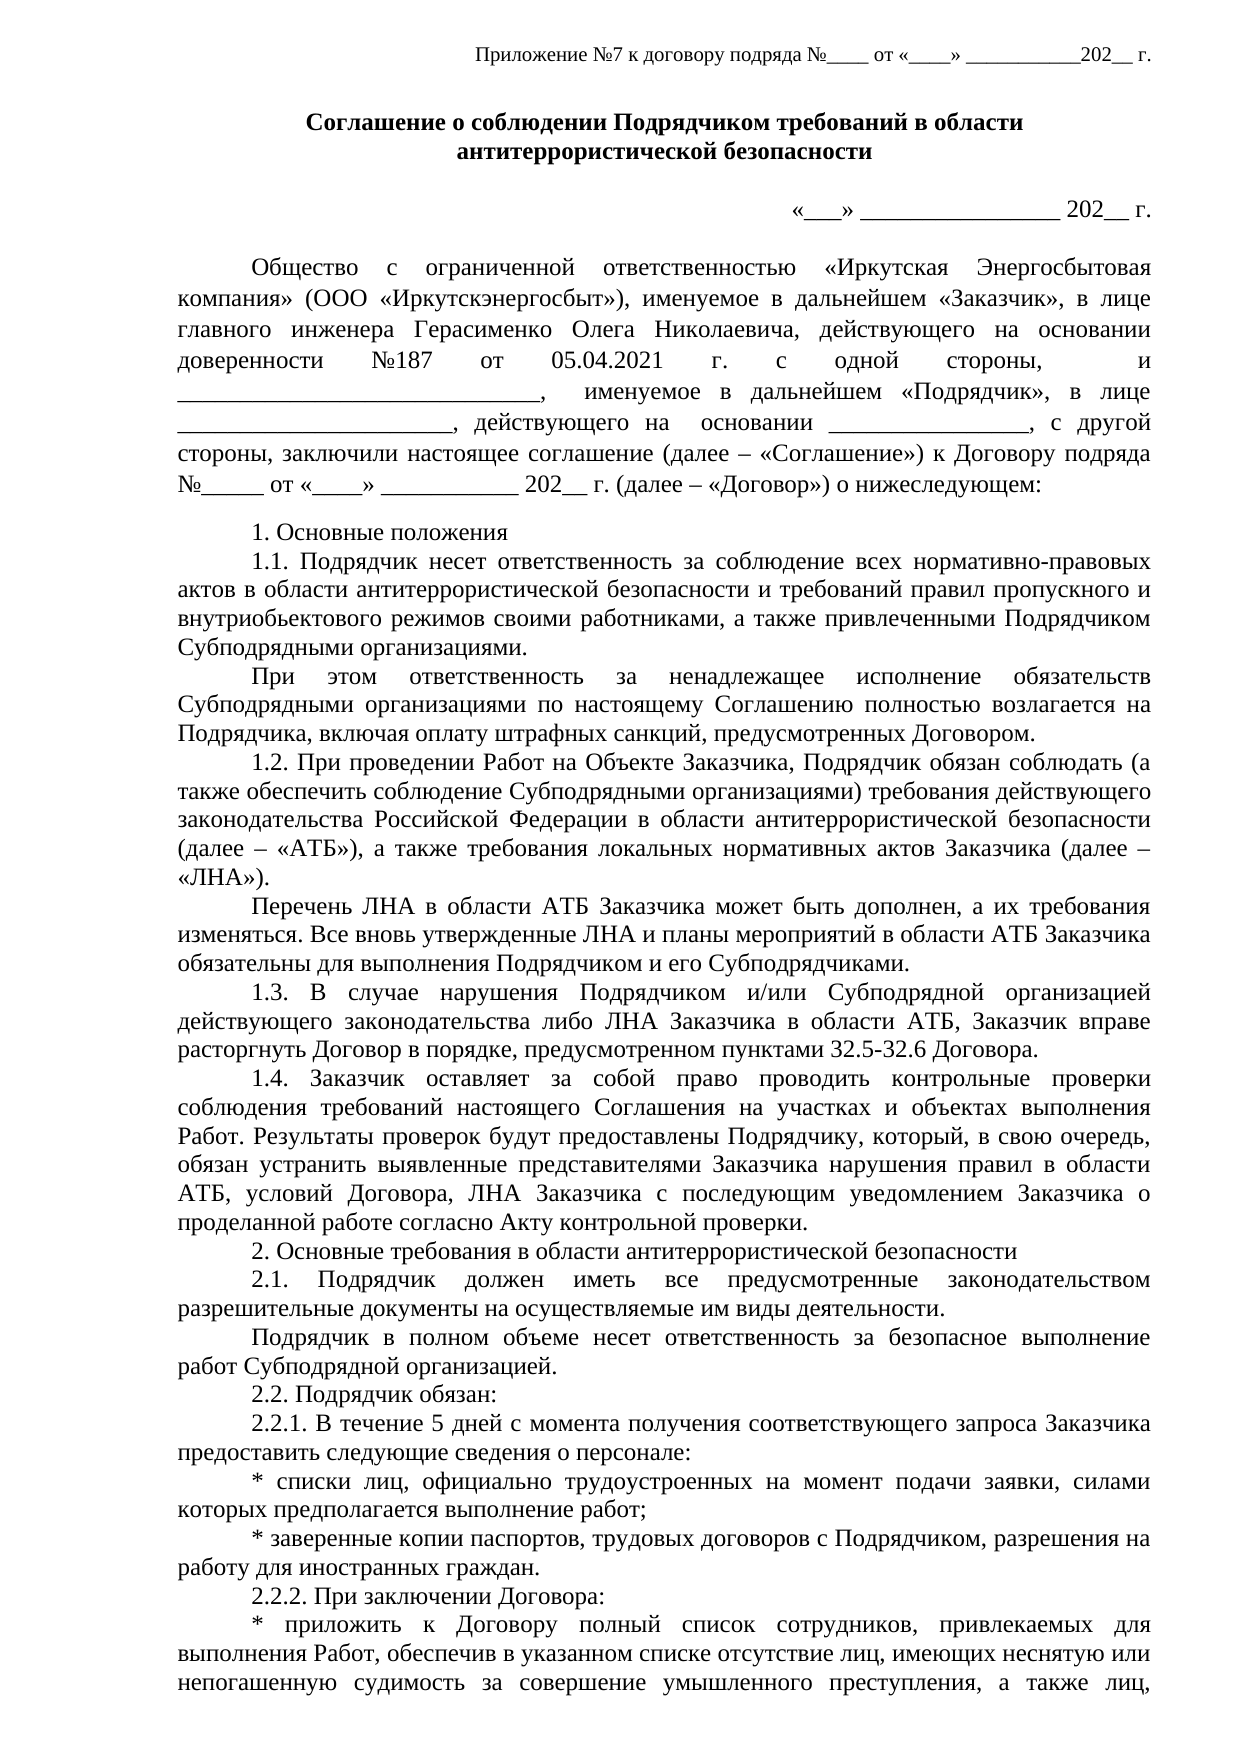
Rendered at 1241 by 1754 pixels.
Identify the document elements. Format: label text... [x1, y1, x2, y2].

text Перечень ЛНА в области АТБ Заказчика может быть дополнен, а их требования изменяться. Все вновь утвержденные ЛНА и планы мероприятий в области АТБ Заказчика обязательны для выполнения Подрядчиком и его Субподрядчиками. [177, 891, 1152, 977]
text 1.2. При проведении Работ на Объекте Заказчика, Подрядчик обязан соблюдать (а также обеспечить соблюдение Субподрядными организациями) требования действующего законодательства Российской Федерации в области антитеррористической безопасности (далее – «АТБ»), а также требования локальных нормативных актов Заказчика (далее – «ЛНА»). [177, 747, 1152, 891]
text 2.1. Подрядчик должен иметь все предусмотренные законодательством разрешительные документы на осуществляемые им виды деятельности. [177, 1264, 1152, 1322]
text 2.2. Подрядчик обязан: [177, 1379, 1152, 1408]
text 1.4. Заказчик оставляет за собой право проводить контрольные проверки соблюдения требований настоящего Соглашения на участках и объектах выполнения Работ. Результаты проверок будут предоставлены Подрядчику, который, в свою очередь, обязан устранить выявленные представителями Заказчика нарушения правил в области АТБ, условий Договора, ЛНА Заказчика с последующим уведомлением Заказчика о проделанной работе согласно Акту контрольной проверки. [177, 1063, 1152, 1236]
text Общество с ограниченной ответственностью «Иркутская Энергосбытовая компания» (ООО «Иркутскэнергосбыт»), именуемое в дальнейшем «Заказчик», в лице главного инженера Герасименко Олега Николаевича, действующего на основании доверенности №187 от 05.04.2021 г. с одной стороны, и _____________________________, именуемое в дальнейшем «Подрядчик», в лице ______________________, действующего на основании ________________, с другой стороны, заключили настоящее соглашение (далее – «Соглашение») к Договору подряда №_____ от «____» ___________ 202__ г. (далее – «Договор») о нижеследующем: [177, 252, 1152, 498]
text 1.1. Подрядчик несет ответственность за соблюдение всех нормативно-правовых актов в области антитеррористической безопасности и требований правил пропускного и внутриобьектового режимов своими работниками, а также привлеченными Подрядчиком Субподрядными организациями. [177, 546, 1152, 661]
text * заверенные копии паспортов, трудовых договоров с Подрядчиком, разрешения на работу для иностранных граждан. [177, 1523, 1152, 1581]
text 2.2.1. В течение 5 дней с момента получения соответствующего запроса Заказчика предоставить следующие сведения о персонале: [177, 1408, 1152, 1466]
list Соглашение о соблюдении Подрядчиком требований в области антитеррористической безопасности [177, 107, 1152, 165]
list Приложение №7 к договору подряда №____ от «____» ___________202__ г. [177, 42, 1152, 95]
text * списки лиц, официально трудоустроенных на момент подачи заявки, силами которых предполагается выполнение работ; [177, 1466, 1152, 1523]
text Подрядчик в полном объеме несет ответственность за безопасное выполнение работ Субподрядной организацией. [177, 1322, 1152, 1379]
text 1. Основные положения [177, 517, 1152, 546]
text «___» ________________ 202__ г. [177, 194, 1152, 223]
text 1.3. В случае нарушения Подрядчиком и/или Субподрядной организацией действующего законодательства либо ЛНА Заказчика в области АТБ, Заказчик вправе расторгнуть Договор в порядке, предусмотренном пунктами 32.5-32.6 Договора. [177, 977, 1152, 1063]
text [177, 1609, 1152, 1696]
text 2. Основные требования в области антитеррористической безопасности [177, 1236, 1152, 1264]
text 2.2.2. При заключении Договора: [177, 1581, 1152, 1609]
text При этом ответственность за ненадлежащее исполнение обязательств Субподрядными организациями по настоящему Соглашению полностью возлагается на Подрядчика, включая оплату штрафных санкций, предусмотренных Договором. [177, 661, 1152, 747]
